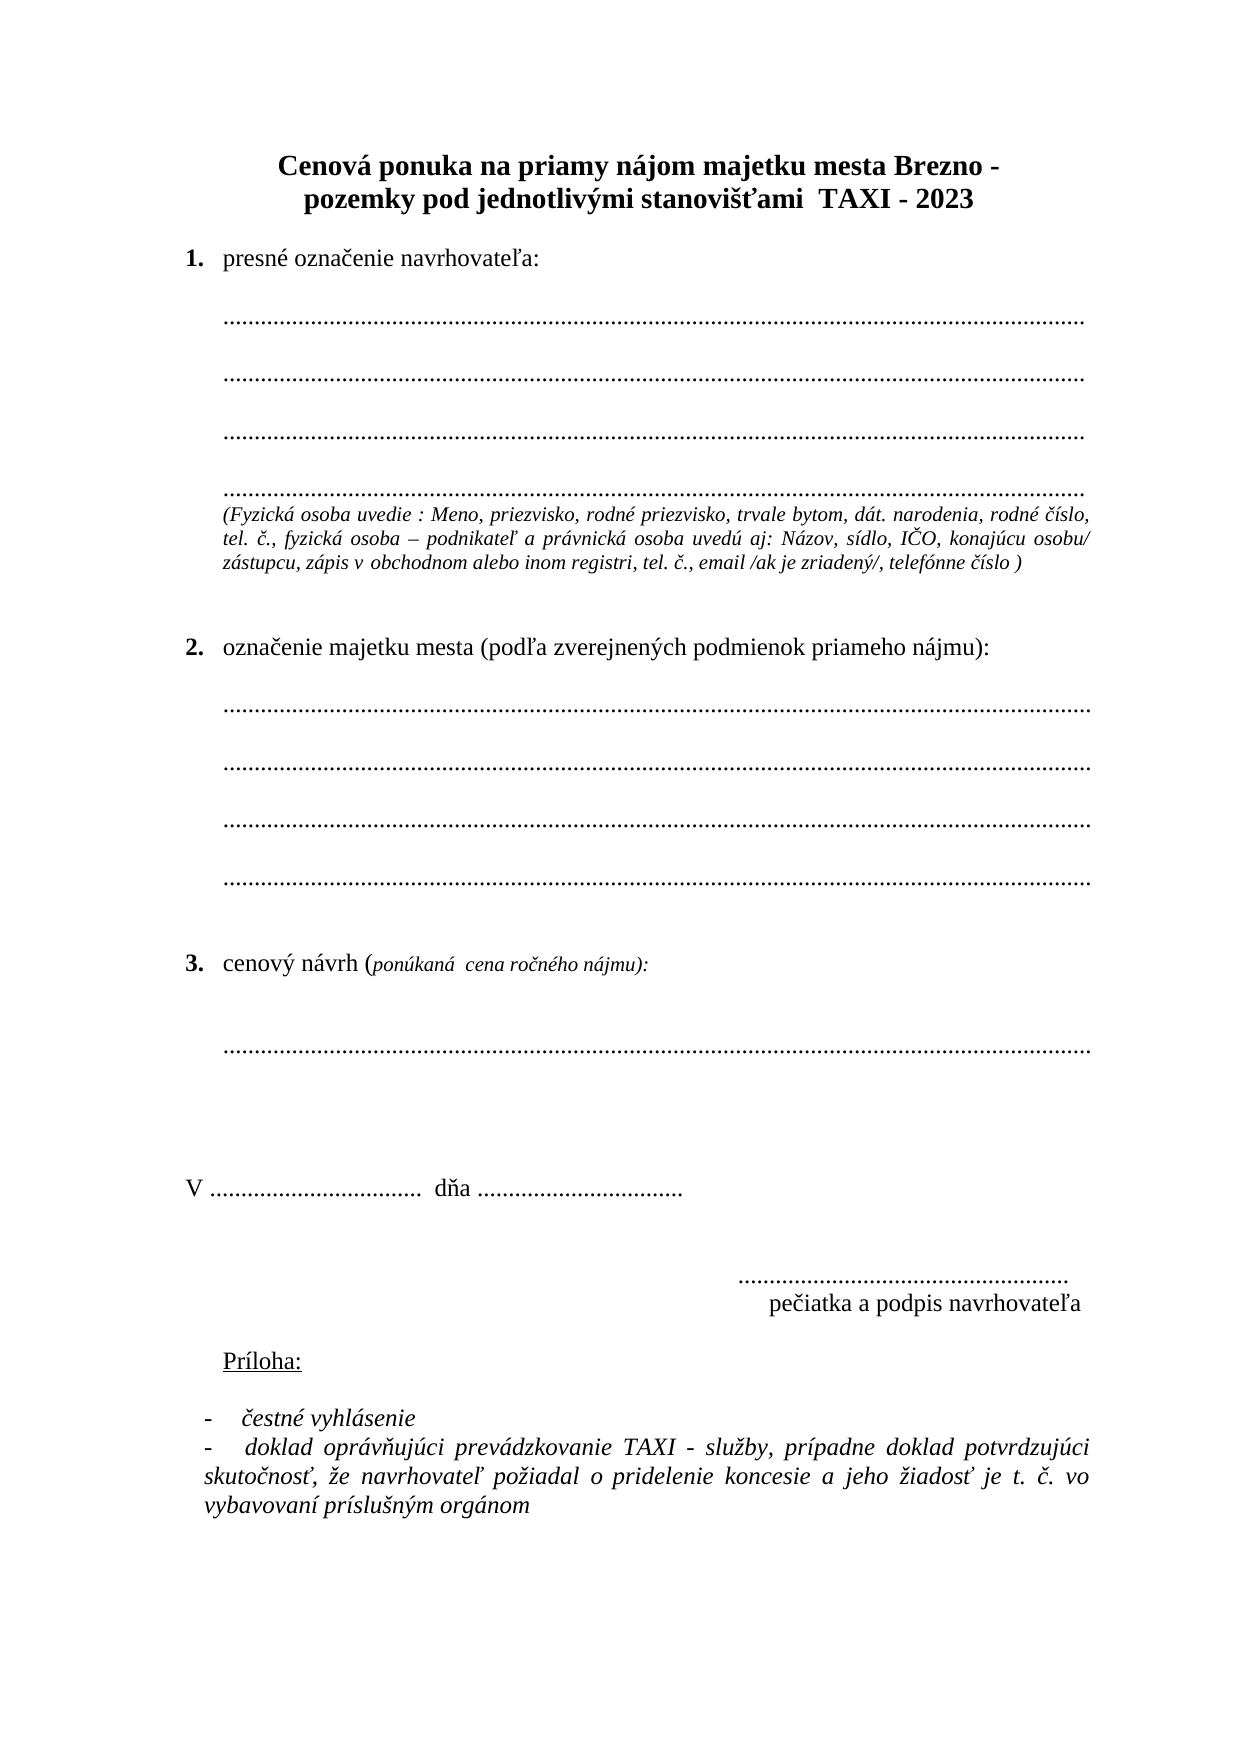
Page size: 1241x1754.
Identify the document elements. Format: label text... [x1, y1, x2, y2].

text pozemky pod jednotlivými stanovišťami TAXI - 2023 [185, 181, 1093, 215]
text .......................................................................................................................................... [223, 301, 1093, 330]
text ............................................................................................................................................................................................................................................................................................................................................................................................................................................................................................................................................................................ [223, 689, 1093, 891]
text V .................................. dňa ................................. [185, 1173, 1093, 1202]
text ........................................................................................................................................... [223, 1030, 1093, 1058]
text ..................................................... [185, 1231, 1093, 1288]
text .......................................................................................................................................... [223, 416, 1093, 445]
list označenie majetku mesta (podľa zverejnených podmienok priameho nájmu): [185, 632, 1093, 661]
text pečiatka a podpis navrhovateľa [185, 1288, 1093, 1317]
list presné označenie navrhovateľa: [185, 243, 1093, 272]
text Cenová ponuka na priamy nájom majetku mesta Brezno - [185, 148, 1093, 181]
text .......................................................................................................................................... [223, 358, 1093, 387]
text (Fyzická osoba uvedie : Meno, priezvisko, rodné priezvisko, trvale bytom, dát. narodenia, rodné číslo, tel. č., fyzická osoba – podnikateľ a právnická osoba uvedú aj: Názov, sídlo, IČO, konajúcu osobu/ zástupcu, zápis v obchodnom alebo inom registri, tel. č., email /ak je zriadený/, telefónne číslo ) [223, 502, 1093, 574]
text - doklad oprávňujúci prevádzkovanie TAXI - služby, prípadne doklad potvrdzujúci skutočnosť, že navrhovateľ požiadal o pridelenie koncesie a jeho žiadosť je t. č. vo vybavovaní príslušným orgánom [204, 1432, 1093, 1518]
text .......................................................................................................................................... [223, 473, 1093, 502]
list čestné vyhlásenie [204, 1403, 1093, 1432]
list cenový návrh (ponúkaná cena ročného nájmu): [185, 948, 1093, 977]
text Príloha: [223, 1346, 1093, 1375]
